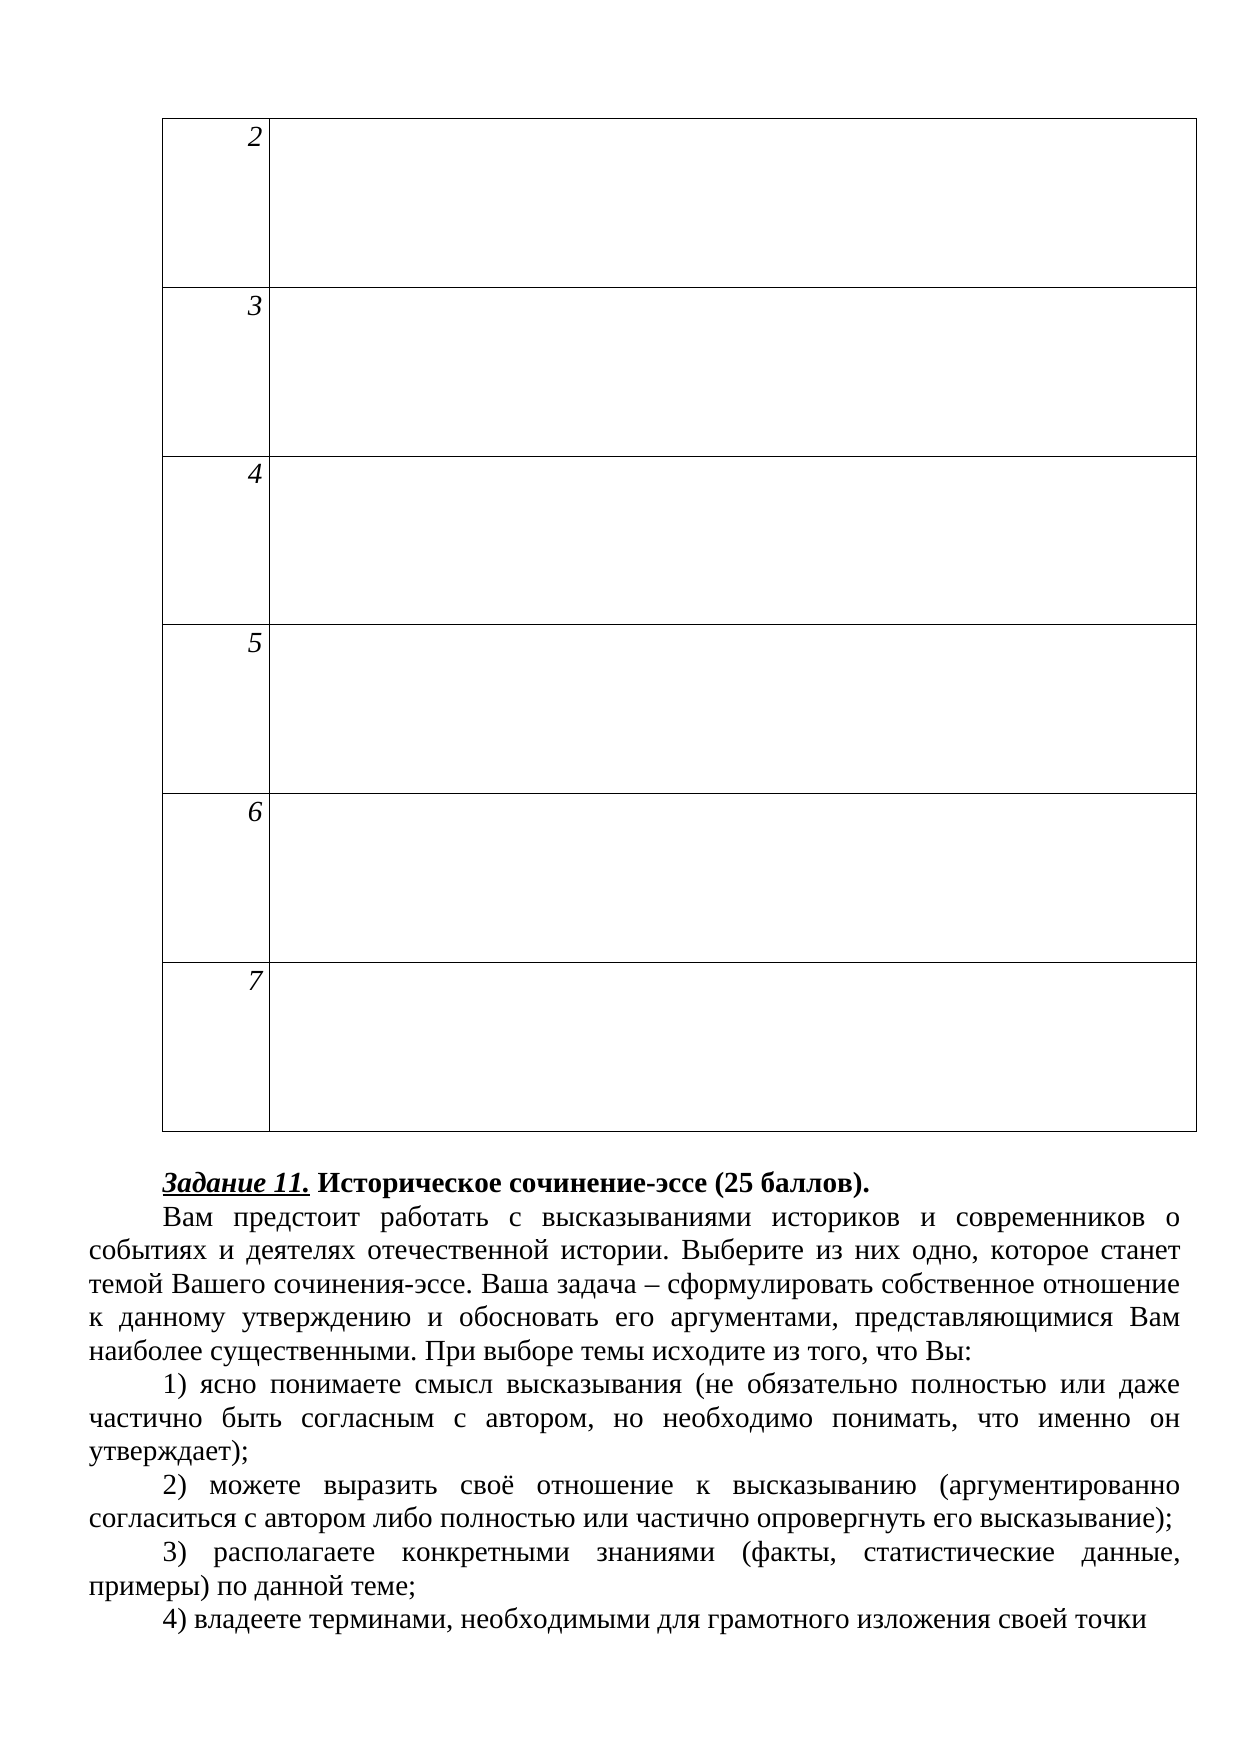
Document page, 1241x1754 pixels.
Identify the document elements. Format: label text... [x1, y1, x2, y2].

table_cell 3 [163, 288, 269, 456]
table_cell 5 [163, 625, 269, 793]
table_cell [270, 963, 1196, 1131]
text 1) ясно понимаете смысл высказывания (не обязательно полностью или даже частично быть согласным с автором, но необходимо понимать, что именно он утверждает); [89, 1366, 1181, 1467]
text 3) располагаете конкретными знаниями (факты, статистические данные, примеры) по данной теме; [89, 1534, 1181, 1601]
text Вам предстоит работать с высказываниями историков и современников о событиях и деятелях отечественной истории. Выберите из них одно, которое станет темой Вашего сочинения-эссе. Ваша задача – сформулировать собственное отношение к данному утверждению и обосновать его аргументами, представляющимися Вам наиболее существенными. При выборе темы исходите из того, что Вы: [89, 1199, 1181, 1366]
table_cell [270, 288, 1196, 456]
text Задание 11. Историческое сочинение-эссе (25 баллов). [89, 1165, 1181, 1199]
table_cell [270, 457, 1196, 624]
table_cell 6 [163, 794, 269, 962]
text 2) можете выразить своё отношение к высказыванию (аргументированно согласиться с автором либо полностью или частично опровергнуть его высказывание); [89, 1467, 1181, 1534]
table_cell [270, 119, 1196, 287]
table_cell 7 [163, 963, 269, 1131]
text 4) владеете терминами, необходимыми для грамотного изложения своей точки [89, 1601, 1181, 1635]
table_cell [270, 794, 1196, 962]
table_cell 2 [163, 119, 269, 287]
table_cell [270, 625, 1196, 793]
table_cell 4 [163, 457, 269, 624]
